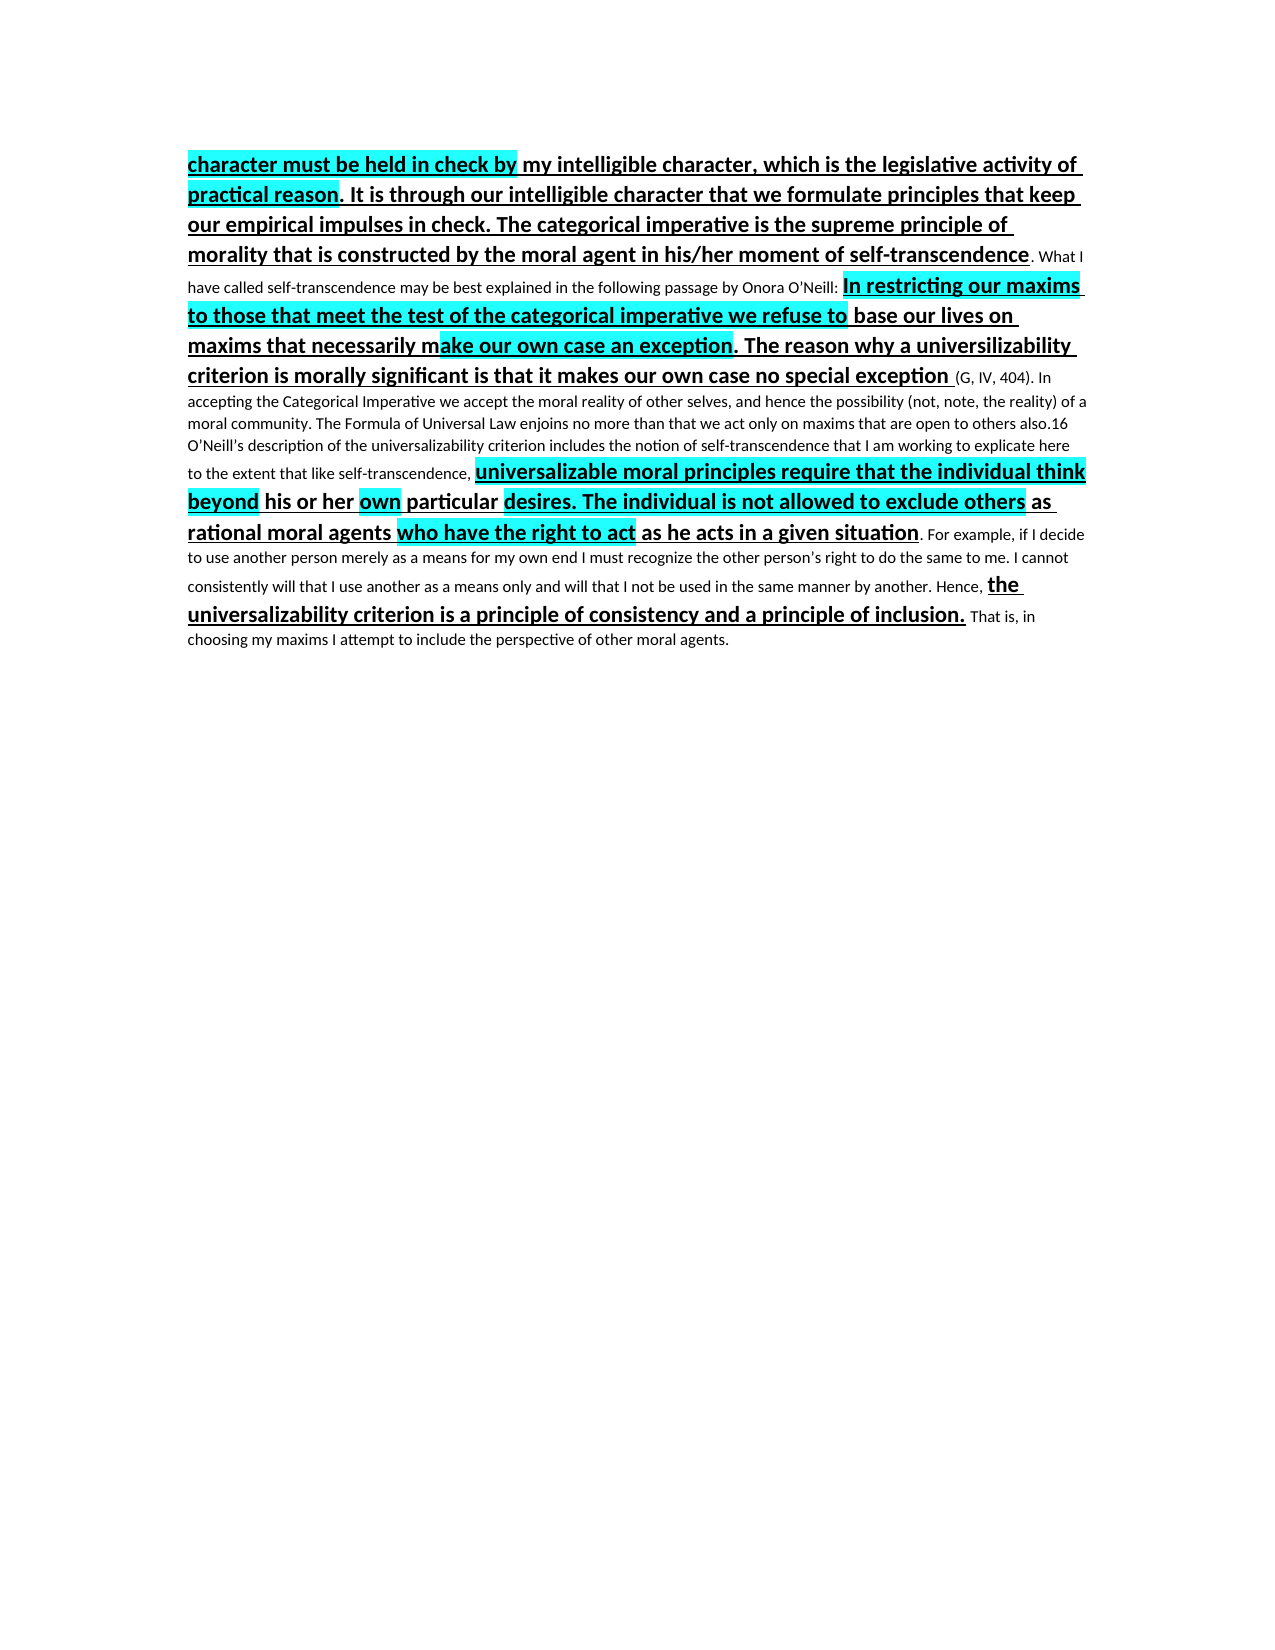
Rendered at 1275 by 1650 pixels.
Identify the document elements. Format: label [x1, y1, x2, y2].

text [187, 150, 1087, 650]
